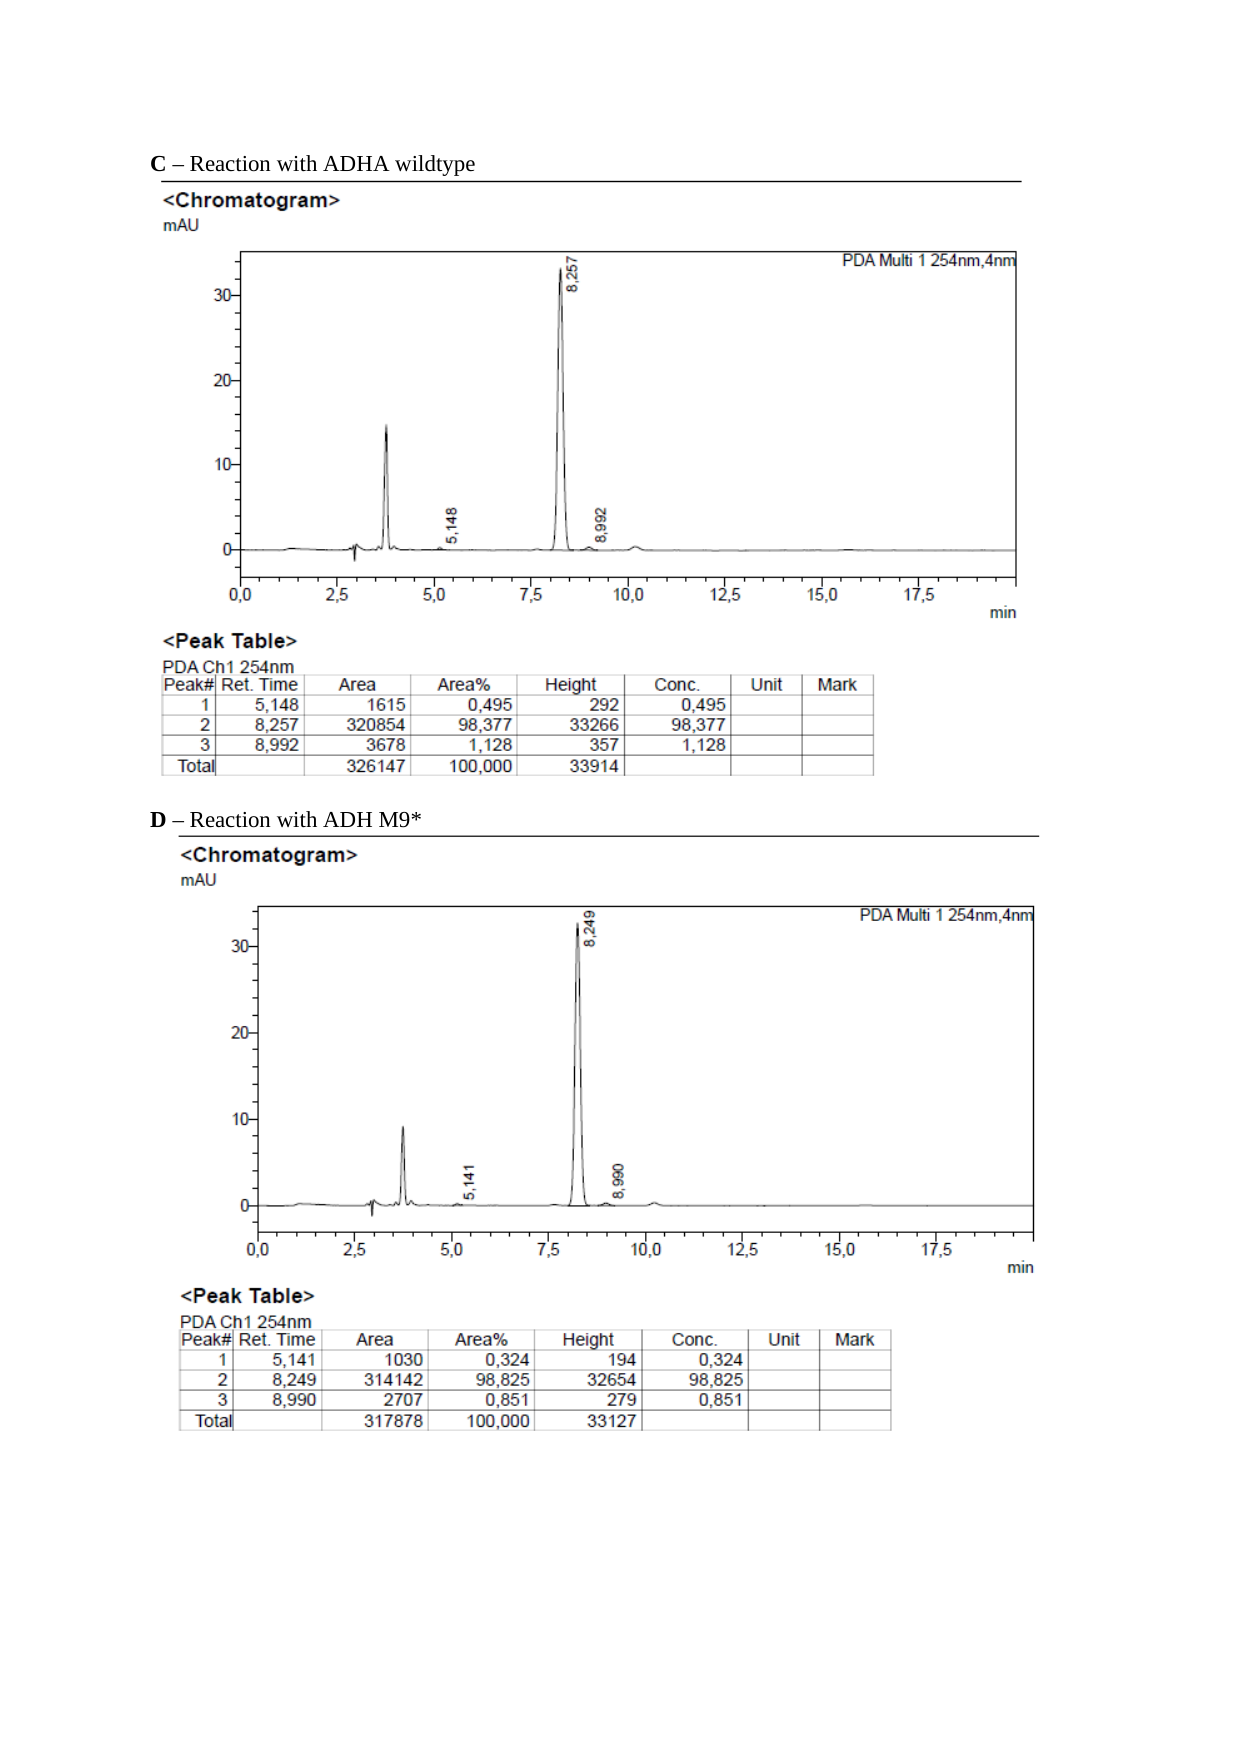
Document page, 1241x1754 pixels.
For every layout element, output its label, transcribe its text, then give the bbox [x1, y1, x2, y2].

picture [150, 176, 1028, 781]
picture [150, 832, 1048, 1451]
text D – Reaction with ADH M9* [150, 806, 1090, 833]
text C – Reaction with ADHA wildtype [150, 150, 1090, 176]
